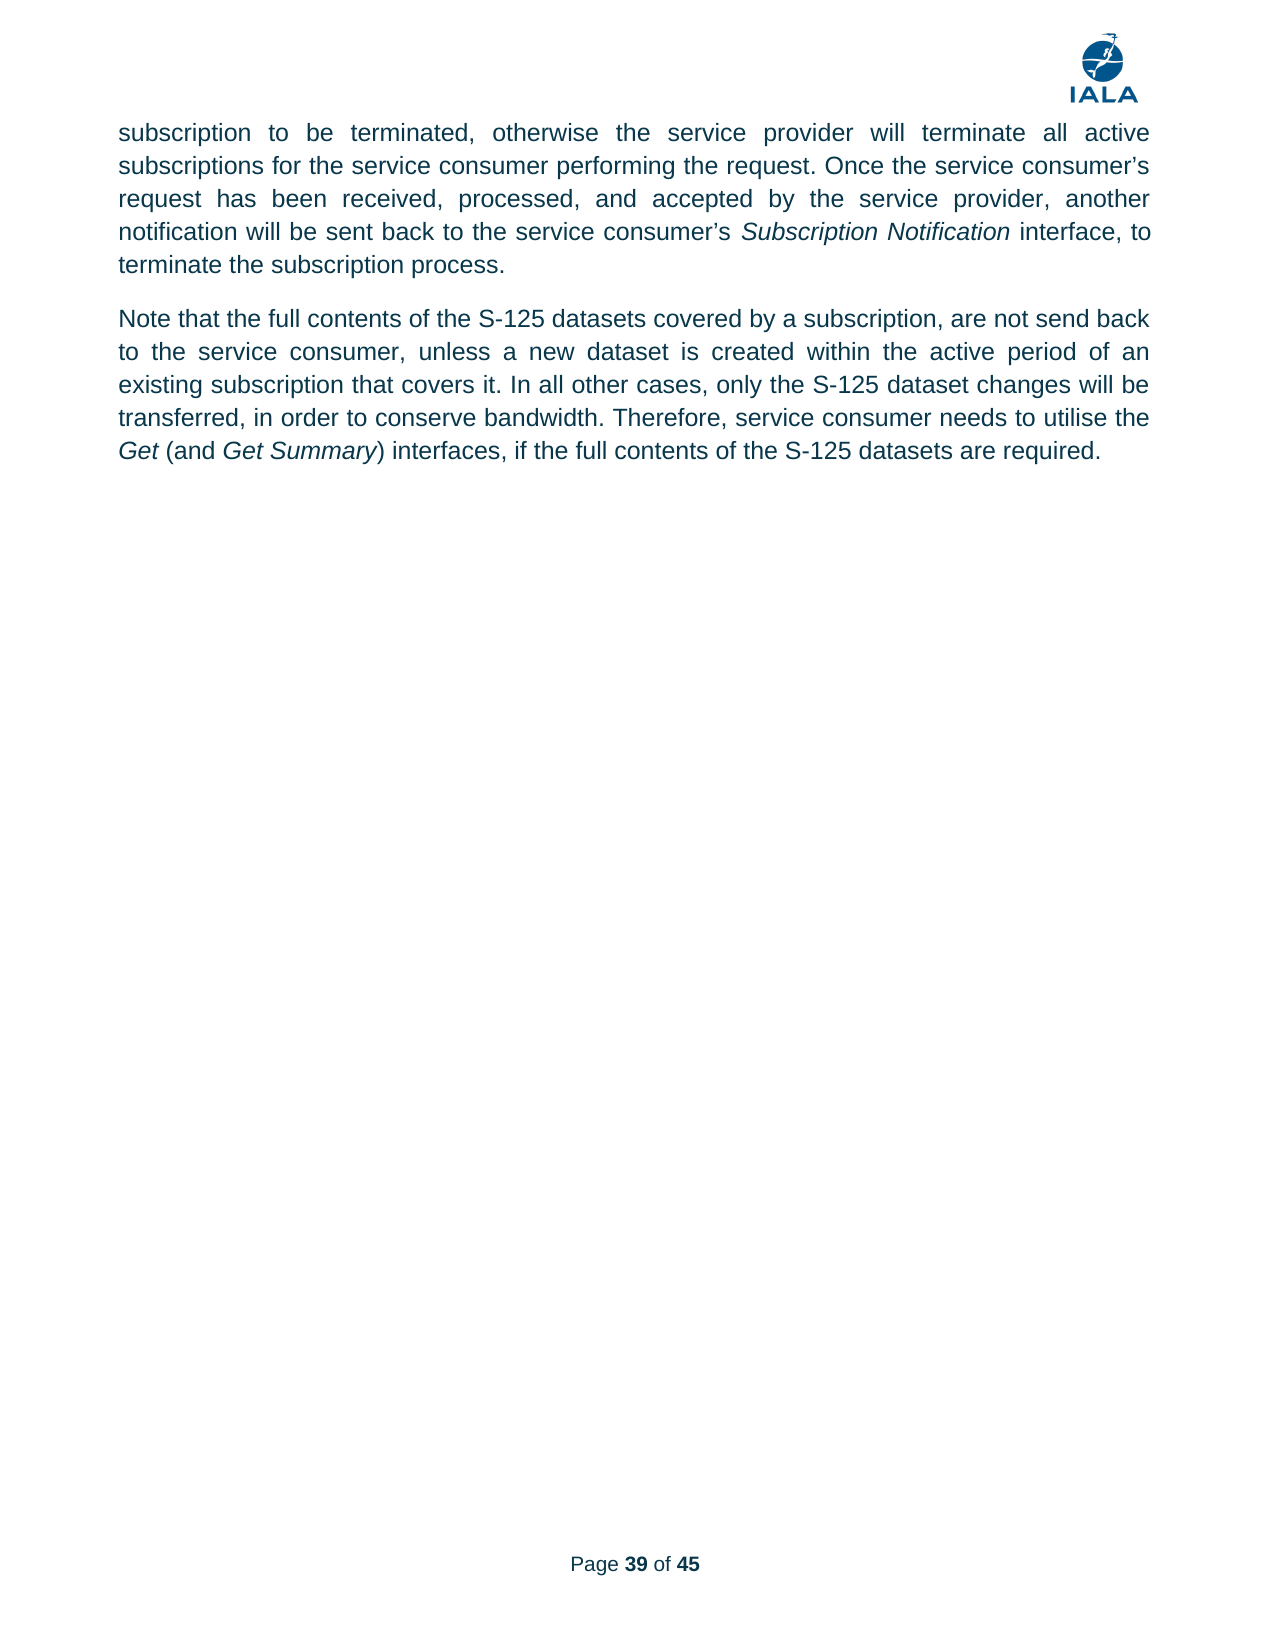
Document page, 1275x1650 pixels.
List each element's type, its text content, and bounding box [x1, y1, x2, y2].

picture [1055, 25, 1150, 118]
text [118, 118, 1152, 279]
text Note that the full contents of the S-125 datasets covered by a subscription, are not send back to the service consumer, unless a new dataset is created within the active period of an existing subscription that covers it. In all other cases, only the S-125 dataset changes will be transferred, in order to conserve bandwidth. Therefore, service consumer needs to utilise the Get (and Get Summary) interfaces, if the full contents of the S-125 datasets are required. [118, 304, 1152, 465]
